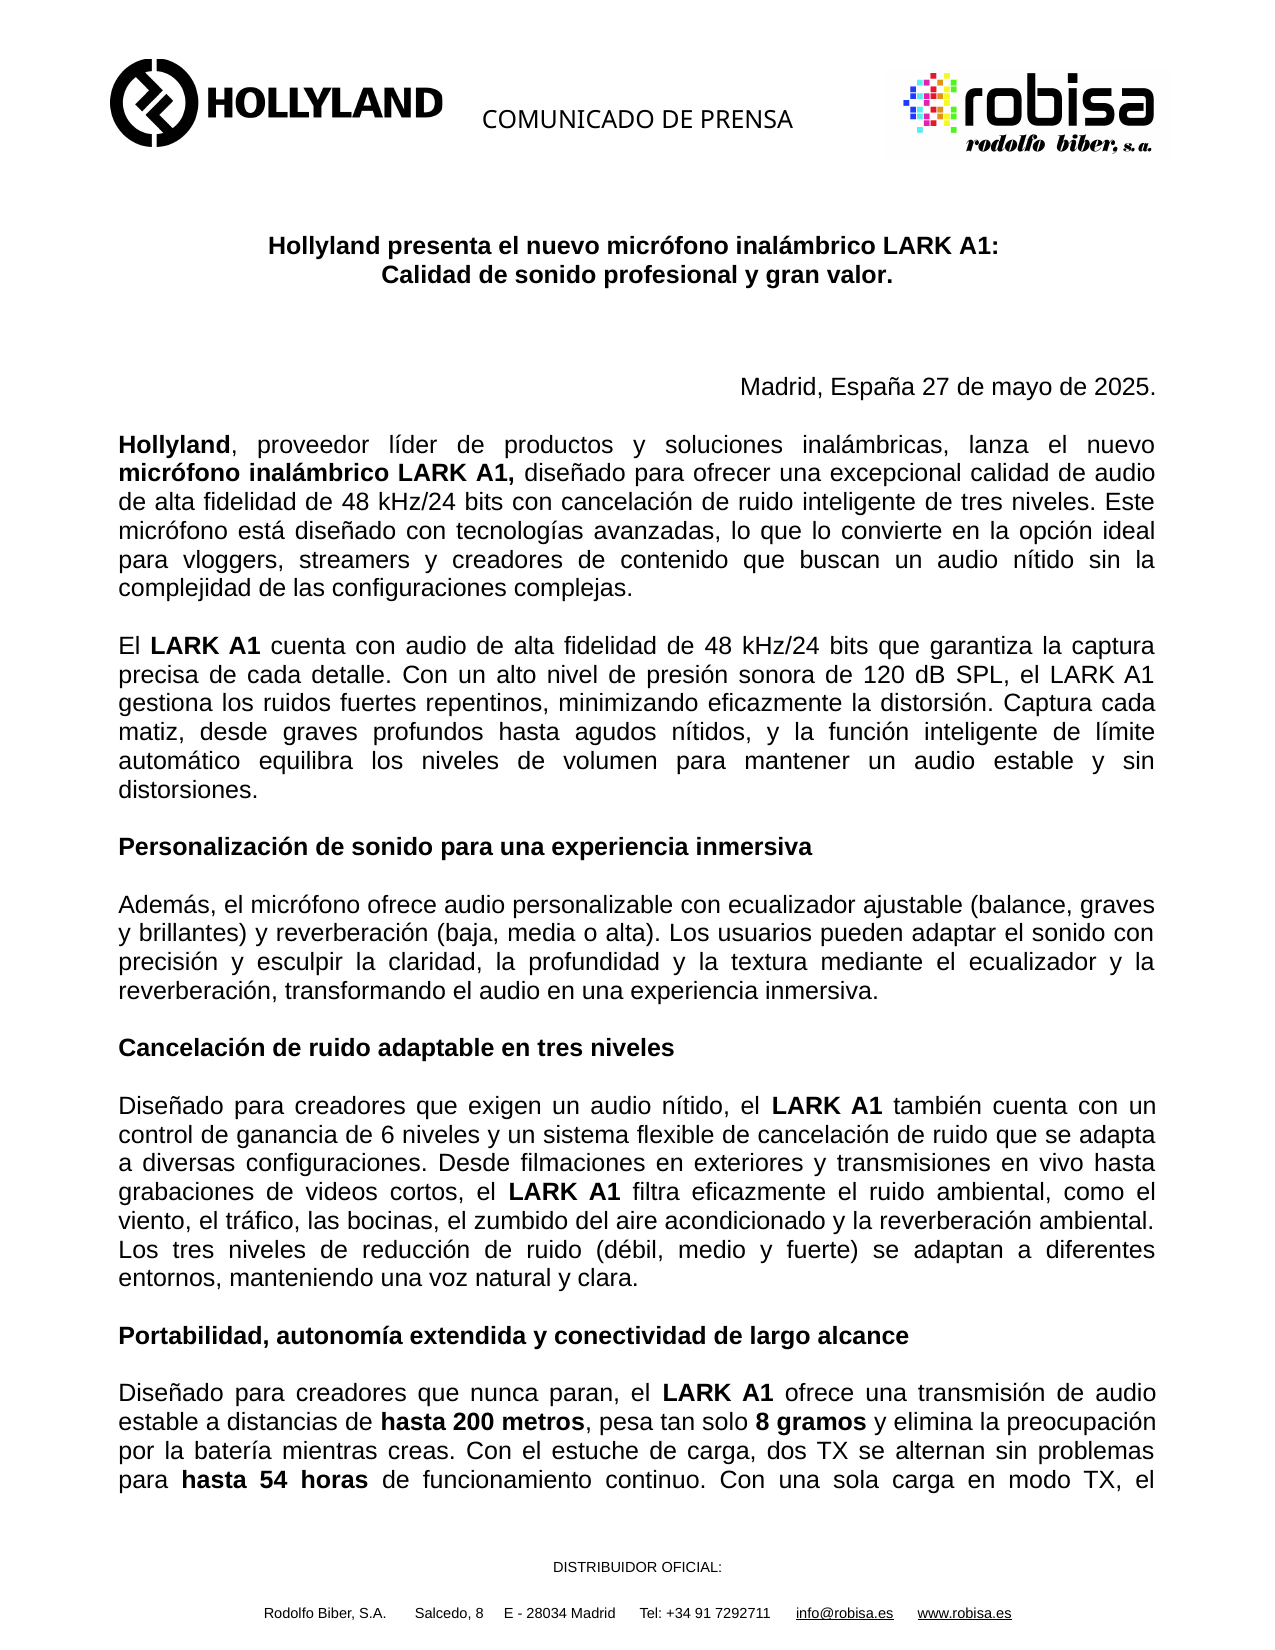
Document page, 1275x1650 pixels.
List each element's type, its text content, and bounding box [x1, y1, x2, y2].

text Hollyland presenta el nuevo micrófono inalámbrico LARK A1: Calidad de sonido profesional y gran valor. [118, 231, 1157, 289]
text Personalización de sonido para una experiencia inmersiva [118, 832, 1157, 861]
text Cancelación de ruido adaptable en tres niveles [118, 1033, 1157, 1062]
text Hollyland, proveedor líder de productos y soluciones inalámbricas, lanza el nuevo micrófono inalámbrico LARK A1, diseñado para ofrecer una excepcional calidad de audio de alta fidelidad de 48 kHz/24 bits con cancelación de ruido inteligente de tres niveles. Este micrófono está diseñado con tecnologías avanzadas, lo que lo convierte en la opción ideal para vloggers, streamers y creadores de contenido que buscan un audio nítido sin la complejidad de las configuraciones complejas. [118, 430, 1157, 602]
text Portabilidad, autonomía extendida y conectividad de largo alcance [118, 1321, 1157, 1350]
text Además, el micrófono ofrece audio personalizable con ecualizador ajustable (balance, graves y brillantes) y reverberación (baja, media o alta). Los usuarios pueden adaptar el sonido con precisión y esculpir la claridad, la profundidad y la textura mediante el ecualizador y la reverberación, transformando el audio en una experiencia inmersiva. [118, 890, 1157, 1005]
picture [885, 69, 1172, 162]
picture [110, 59, 443, 147]
text Madrid, España 27 de mayo de 2025. [118, 372, 1157, 401]
text El LARK A1 cuenta con audio de alta fidelidad de 48 kHz/24 bits que garantiza la captura precisa de cada detalle. Con un alto nivel de presión sonora de 120 dB SPL, el LARK A1 gestiona los ruidos fuertes repentinos, minimizando eficazmente la distorsión. Captura cada matiz, desde graves profundos hasta agudos nítidos, y la función inteligente de límite automático equilibra los niveles de volumen para mantener un audio estable y sin distorsiones. [118, 631, 1157, 803]
text Diseñado para creadores que exigen un audio nítido, el LARK A1 también cuenta con un control de ganancia de 6 niveles y un sistema flexible de cancelación de ruido que se adapta a diversas configuraciones. Desde filmaciones en exteriores y transmisiones en vivo hasta grabaciones de videos cortos, el LARK A1 filtra eficazmente el ruido ambiental, como el viento, el tráfico, las bocinas, el zumbido del aire acondicionado y la reverberación ambiental. Los tres niveles de reducción de ruido (débil, medio y fuerte) se adaptan a diferentes entornos, manteniendo una voz natural y clara. [118, 1091, 1157, 1292]
